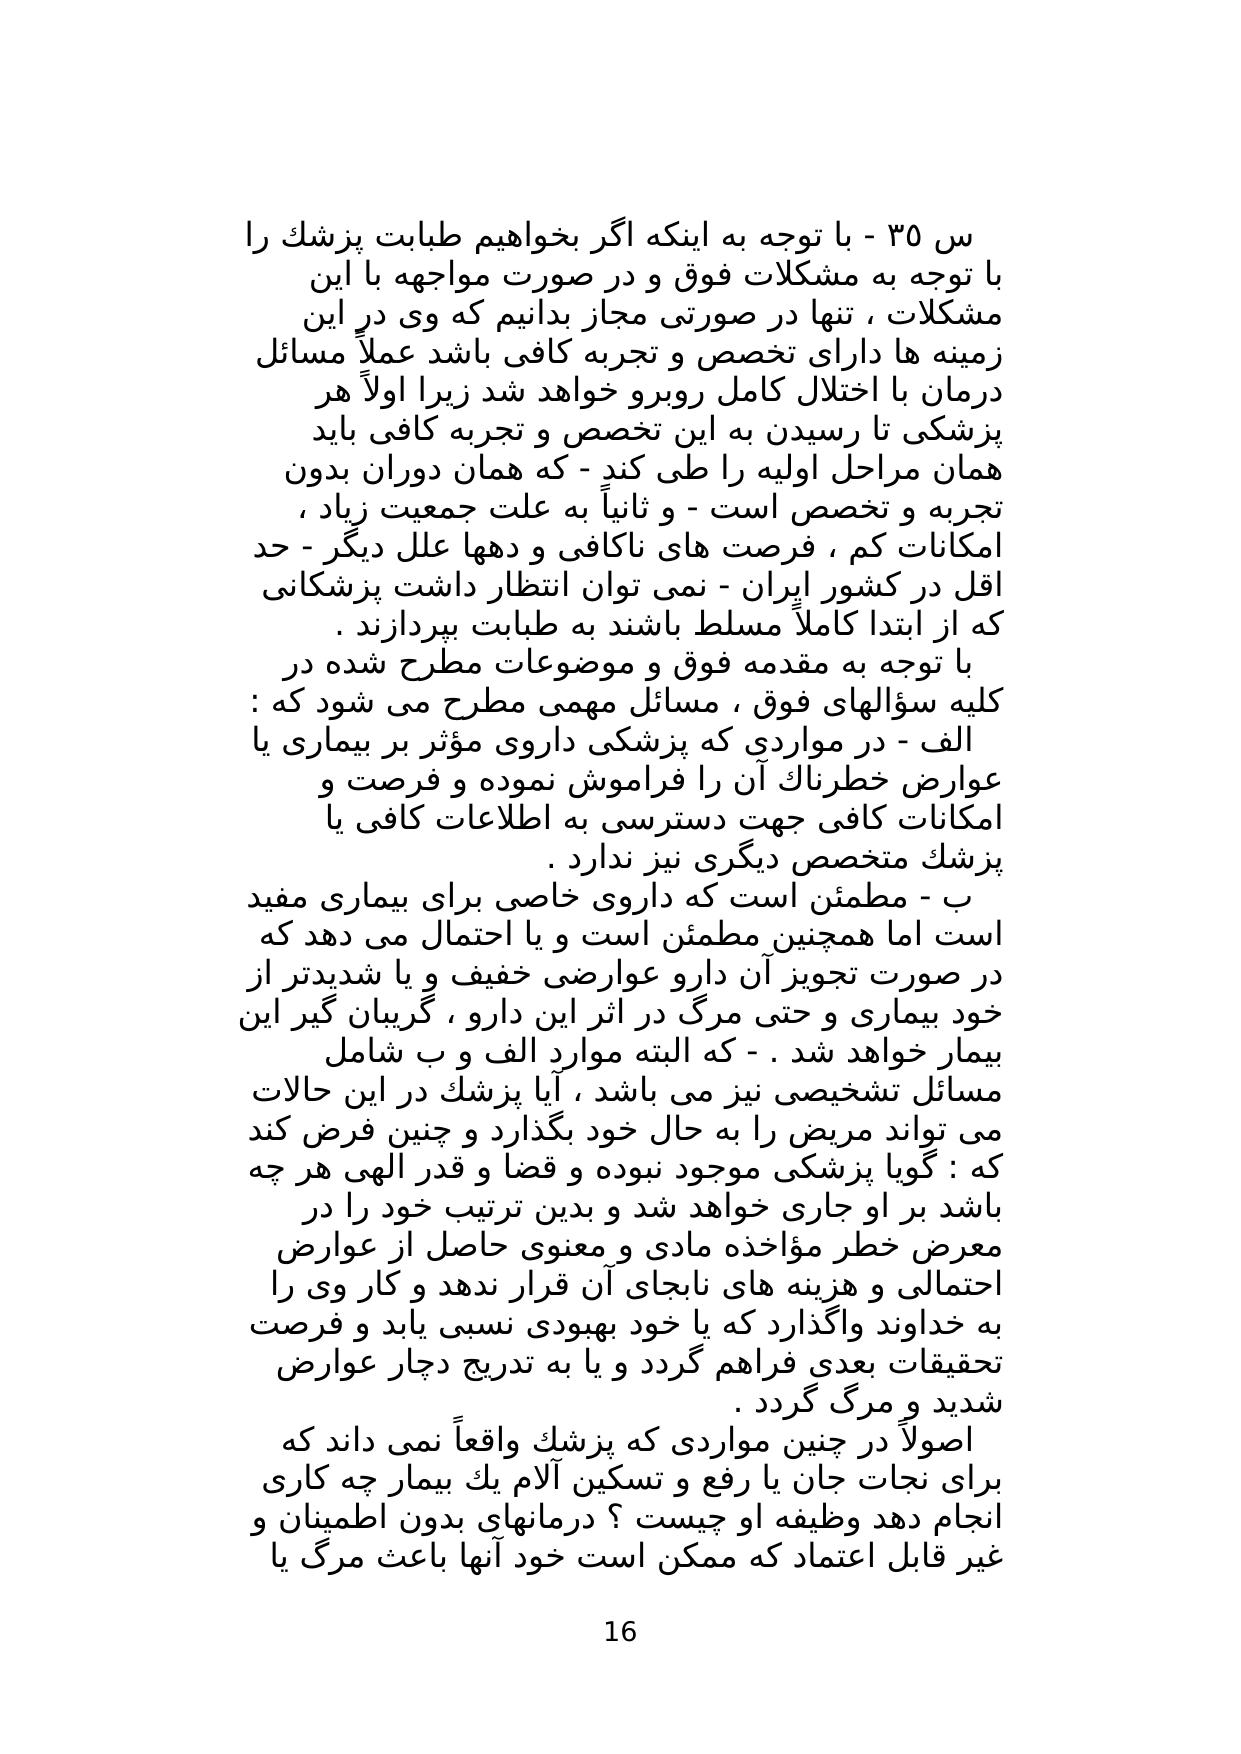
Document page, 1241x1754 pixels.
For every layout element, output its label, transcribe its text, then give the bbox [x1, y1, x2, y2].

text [236, 1420, 1004, 1575]
text ب - مطمئن است كه داروى خاصى براى بيمارى مفيد است اما همچنين مطمئن است و يا احتمال مى دهد كه در صورت تجويز آن دارو عوارضى خفيف و يا شديدتر از خود بيمارى و حتى مرگ در اثر اين دارو ، گريبان گير اين بيمار خواهد شد . - كه البته موارد الف و ب شامل مسائل تشخيصى نيز مى باشد ، آيا پزشك در اين حالات مى تواند مريض را به حال خود بگذارد و چنين فرض كند كه : گويا پزشكى موجود نبوده و قضا و قدر الهى هر چه باشد بر او جارى خواهد شد و بدين ترتيب خود را در معرض خطر مؤاخذه مادى و معنوى حاصل از عوارض احتمالى و هزينه هاى نابجاى آن قرار ندهد و كار وى را به خداوند واگذارد كه يا خود بهبودى نسبى يابد و فرصت تحقيقات بعدى فراهم گردد و يا به تدريج دچار عوارض شديد و مرگ گردد . [236, 876, 1004, 1420]
text الف - در مواردى كه پزشكى داروى مؤثر بر بيمارى يا عوارض خطرناك آن را فراموش نموده و فرصت و امكانات كافى جهت دسترسى به اطلاعات كافى يا پزشك متخصص ديگرى نيز ندارد . [236, 721, 1004, 876]
text با توجه به مقدمه فوق و موضوعات مطرح شده در كليه سؤالهاى فوق ، مسائل مهمى مطرح مى شود كه : [236, 643, 1004, 721]
text س ٣٥ - با توجه به اينكه اگر بخواهيم طبابت پزشك را با توجه به مشكلات فوق و در صورت مواجهه با اين مشكلات ، تنها در صورتى مجاز بدانيم كه وى در اين زمينه ها داراى تخصص و تجربه كافى باشد عملاً مسائل درمان با اختلال كامل روبرو خواهد شد زيرا اولاً هر پزشكى تا رسيدن به اين تخصص و تجربه كافى بايد همان مراحل اوليه را طى كند - كه همان دوران بدون تجربه و تخصص است - و ثانياً به علت جمعيت زياد ، امكانات كم ، فرصت هاى ناكافى و دهها علل ديگر - حد اقل در كشور ايران - نمى توان انتظار داشت پزشكانى كه از ابتدا كاملاً مسلط باشند به طبابت بپردازند . [236, 216, 1004, 643]
